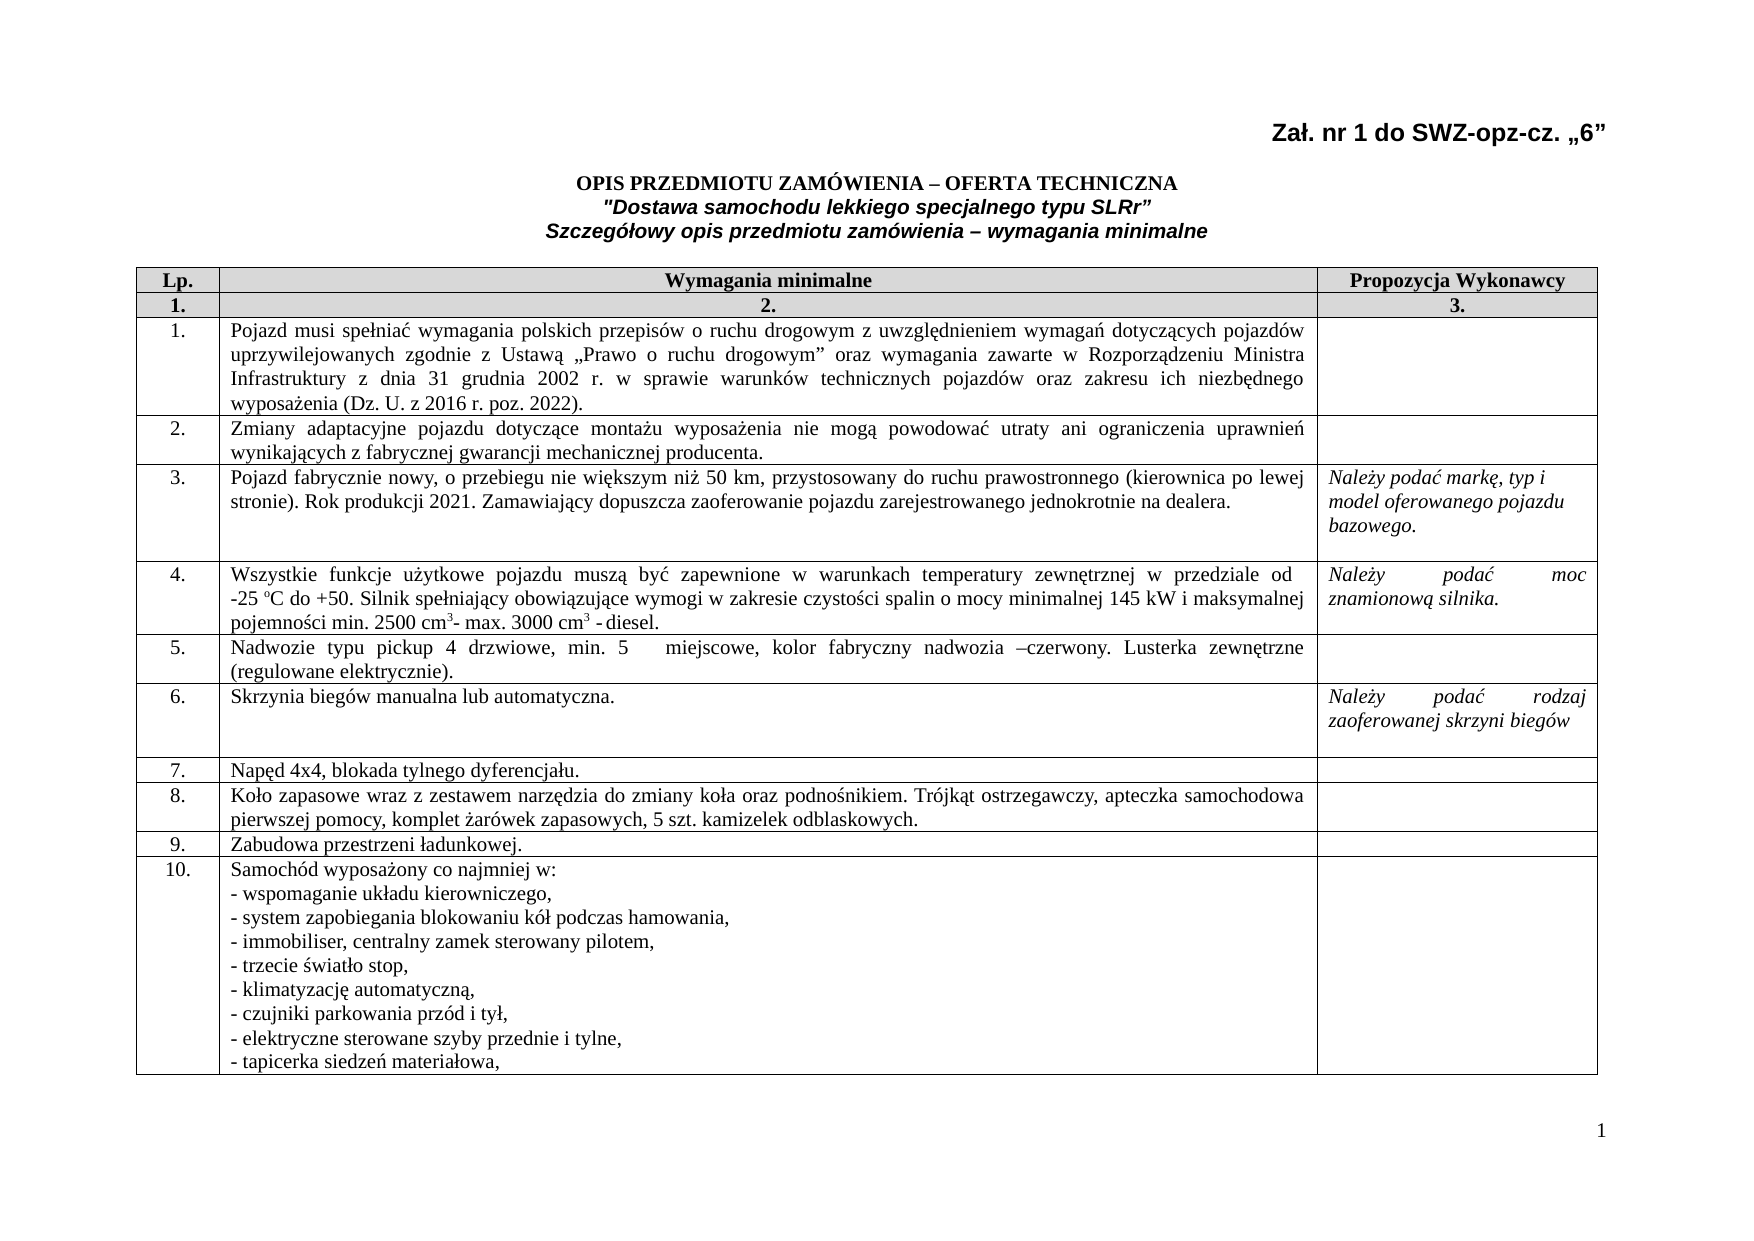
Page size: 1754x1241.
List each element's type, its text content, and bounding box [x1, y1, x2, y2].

table_cell 10. [137, 857, 219, 1073]
text Zał. nr 1 do SWZ-opz-cz. „6” [148, 118, 1606, 147]
table_cell 7. [137, 758, 219, 782]
table_cell 3. [1318, 293, 1597, 317]
table_cell Napęd 4x4, blokada tylnego dyferencjału. [220, 758, 1317, 782]
table_cell 1. [137, 318, 219, 414]
table_cell Należy podać rodzaj zaoferowanej skrzyni biegów [1318, 684, 1597, 757]
text Szczegółowy opis przedmiotu zamówienia – wymagania minimalne [148, 219, 1606, 243]
table_cell 9. [137, 832, 219, 856]
table_cell 3. [137, 465, 219, 561]
table_cell Zabudowa przestrzeni ładunkowej. [220, 832, 1317, 856]
table_cell Należy podać moc znamionową silnika. [1318, 562, 1597, 634]
text OPIS PRZEDMIOTU ZAMÓWIENIA – OFERTA TECHNICZNA [148, 171, 1606, 195]
table_cell 4. [137, 562, 219, 634]
table_cell [1318, 857, 1597, 1073]
table_cell 6. [137, 684, 219, 757]
table_cell [1318, 416, 1597, 464]
table_cell Pojazd fabrycznie nowy, o przebiegu nie większym niż 50 km, przystosowany do ruchu prawostronnego (kierownica po lewej stronie). Rok produkcji 2021. Zamawiający dopuszcza zaoferowanie pojazdu zarejestrowanego jednokrotnie na dealera. [220, 465, 1317, 561]
table_header Propozycja Wykonawcy [1318, 268, 1597, 292]
text "Dostawa samochodu lekkiego specjalnego typu SLRr” [148, 195, 1606, 219]
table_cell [220, 857, 1317, 1073]
table_cell 1. [137, 293, 219, 317]
table_cell [1318, 635, 1597, 683]
table_cell 2. [137, 416, 219, 464]
table_cell Pojazd musi spełniać wymagania polskich przepisów o ruchu drogowym z uwzględnieniem wymagań dotyczących pojazdów uprzywilejowanych zgodnie z Ustawą „Prawo o ruchu drogowym” oraz wymagania zawarte w Rozporządzeniu Ministra Infrastruktury z dnia 31 grudnia 2002 r. w sprawie warunków technicznych pojazdów oraz zakresu ich niezbędnego wyposażenia (Dz. U. z 2016 r. poz. 2022). [220, 318, 1317, 414]
table_cell Nadwozie typu pickup 4 drzwiowe, min. 5 miejscowe, kolor fabryczny nadwozia –czerwony. Lusterka zewnętrzne (regulowane elektrycznie). [220, 635, 1317, 683]
table_cell Skrzynia biegów manualna lub automatyczna. [220, 684, 1317, 757]
table_cell 2. [220, 293, 1317, 317]
table_cell 8. [137, 783, 219, 831]
table_cell [1318, 758, 1597, 782]
table_cell Zmiany adaptacyjne pojazdu dotyczące montażu wyposażenia nie mogą powodować utraty ani ograniczenia uprawnień wynikających z fabrycznej gwarancji mechanicznej producenta. [220, 416, 1317, 464]
table_cell 5. [137, 635, 219, 683]
table_cell Koło zapasowe wraz z zestawem narzędzia do zmiany koła oraz podnośnikiem. Trójkąt ostrzegawczy, apteczka samochodowa pierwszej pomocy, komplet żarówek zapasowych, 5 szt. kamizelek odblaskowych. [220, 783, 1317, 831]
table_cell [1318, 783, 1597, 831]
table_cell [1318, 832, 1597, 856]
table_header Lp. [137, 268, 219, 292]
table_cell Należy podać markę, typ i model oferowanego pojazdu bazowego. [1318, 465, 1597, 561]
table_cell Wszystkie funkcje użytkowe pojazdu muszą być zapewnione w warunkach temperatury zewnętrznej w przedziale od -25 oC do +50. Silnik spełniający obowiązujące wymogi w zakresie czystości spalin o mocy minimalnej 145 kW i maksymalnej pojemności min. 2500 cm3- max. 3000 cm3 - diesel. [220, 562, 1317, 634]
table_cell [1318, 318, 1597, 414]
table_header Wymagania minimalne [220, 268, 1317, 292]
